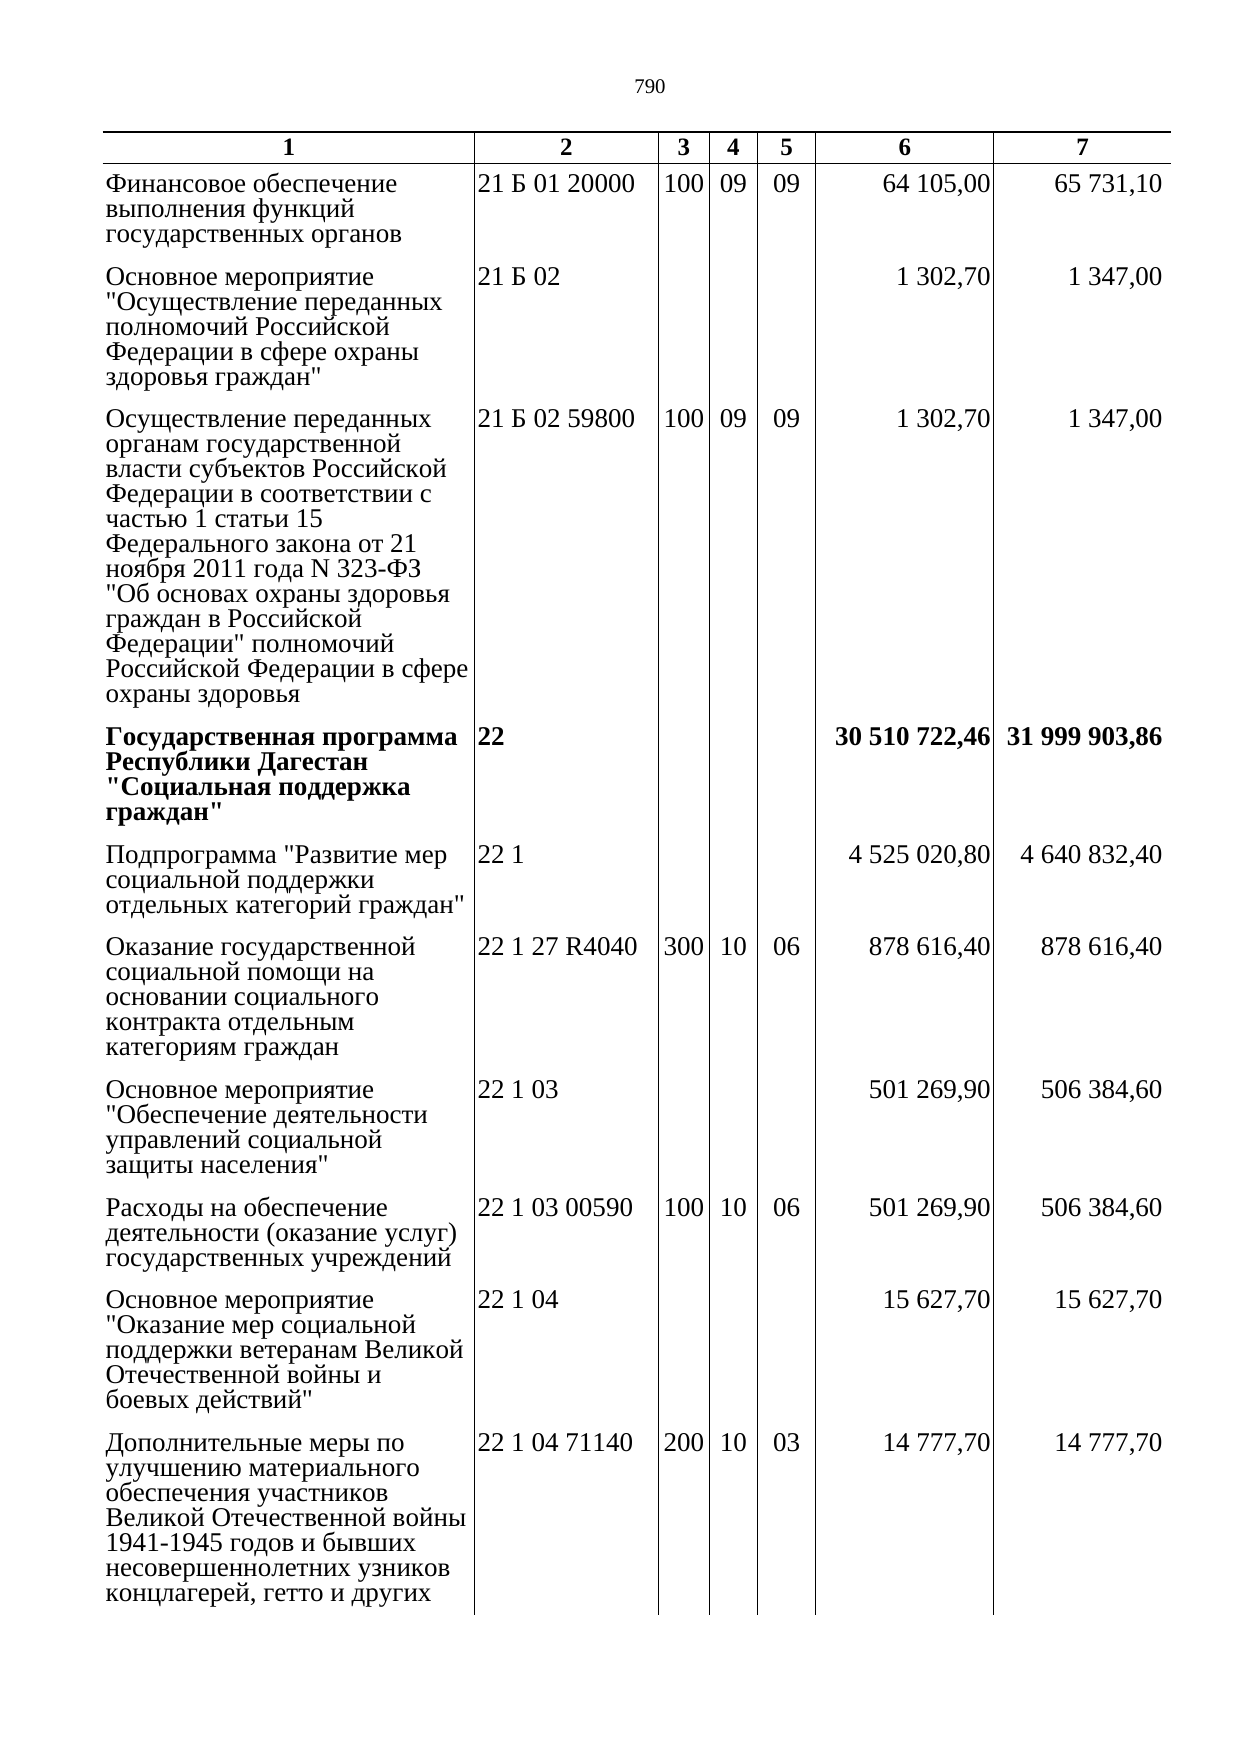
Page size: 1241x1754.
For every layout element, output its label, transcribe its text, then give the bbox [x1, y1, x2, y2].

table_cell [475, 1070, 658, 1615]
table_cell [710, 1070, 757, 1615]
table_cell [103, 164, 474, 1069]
table_header 2 [475, 133, 658, 163]
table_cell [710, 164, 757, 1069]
table_header 1 [103, 133, 474, 163]
table_header 6 [816, 133, 993, 163]
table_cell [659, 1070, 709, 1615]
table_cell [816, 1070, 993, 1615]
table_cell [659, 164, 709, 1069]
table_header 4 [710, 133, 757, 163]
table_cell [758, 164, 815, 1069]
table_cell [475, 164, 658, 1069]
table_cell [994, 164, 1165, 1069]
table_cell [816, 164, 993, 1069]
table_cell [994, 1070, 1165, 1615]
table_header 3 [659, 133, 709, 163]
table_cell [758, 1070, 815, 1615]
table_header 5 [758, 133, 815, 163]
table_header 7 [994, 133, 1171, 163]
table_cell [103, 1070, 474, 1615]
